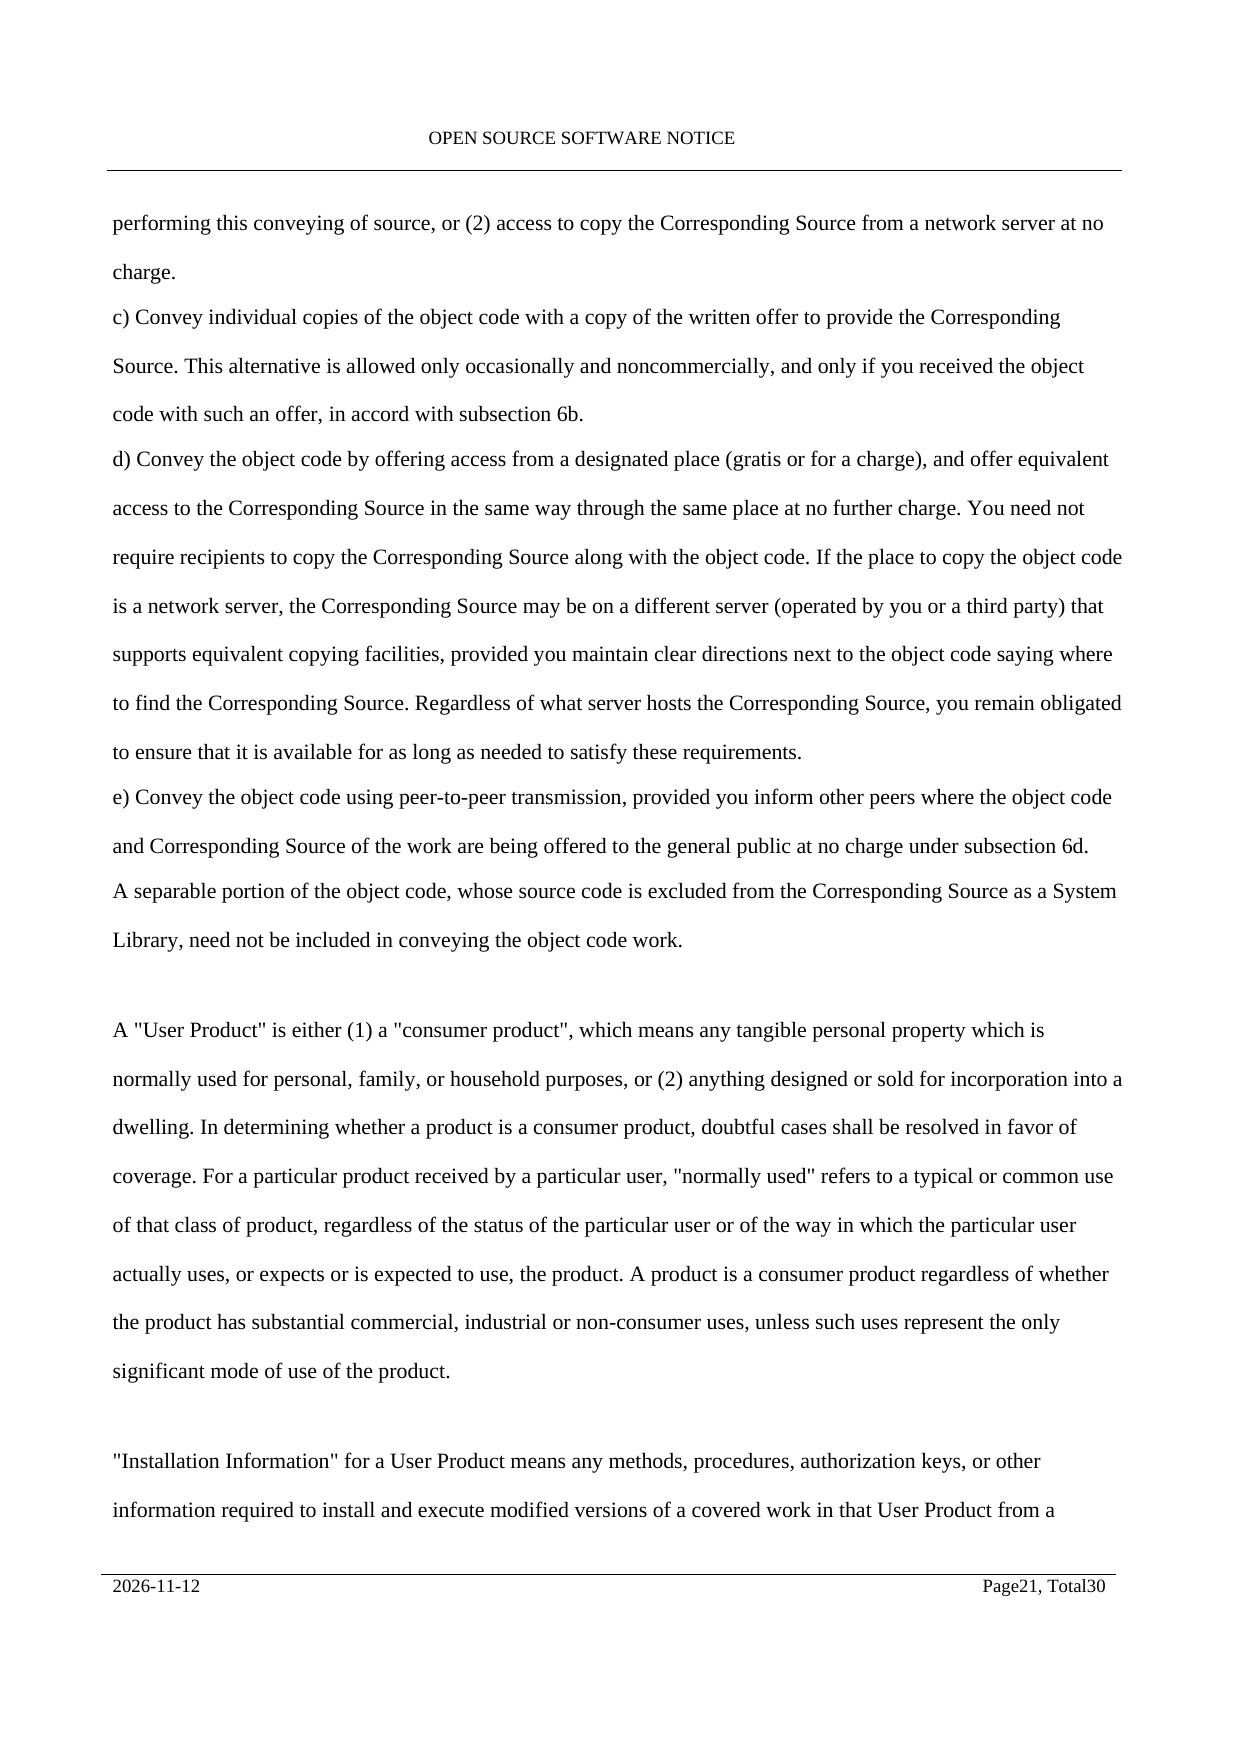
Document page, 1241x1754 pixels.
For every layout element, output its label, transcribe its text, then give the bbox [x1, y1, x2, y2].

text d) Convey the object code by offering access from a designated place (gratis or for a charge), and offer equivalent access to the Corresponding Source in the same way through the same place at no further charge. You need not require recipients to copy the Corresponding Source along with the object code. If the place to copy the object code is a network server, the Corresponding Source may be on a different server (operated by you or a third party) that supports equivalent copying facilities, provided you maintain clear directions next to the object code saying where to find the Corresponding Source. Regardless of what server hosts the Corresponding Source, you remain obligated to ensure that it is available for as long as needed to satisfy these requirements. [112, 443, 1128, 768]
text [112, 1445, 1128, 1526]
text e) Convey the object code using peer-to-peer transmission, provided you inform other peers where the object code and Corresponding Source of the work are being offered to the general public at no charge under subsection 6d. [112, 780, 1128, 862]
text c) Convey individual copies of the object code with a copy of the written offer to provide the Corresponding Source. This alternative is allowed only occasionally and noncommercially, and only if you received the object code with such an offer, in accord with subsection 6b. [112, 300, 1128, 430]
text A "User Product" is either (1) a "consumer product", which means any tangible personal property which is normally used for personal, family, or household purposes, or (2) anything designed or sold for incorporation into a dwelling. In determining whether a product is a consumer product, doubtful cases shall be resolved in favor of coverage. For a particular product received by a particular user, "normally used" refers to a typical or common use of that class of product, regardless of the status of the particular user or of the way in which the particular user actually uses, or expects or is expected to use, the product. A product is a consumer product regardless of whether the product has substantial commercial, industrial or non-consumer uses, unless such uses represent the only significant mode of use of the product. [112, 1013, 1128, 1387]
text A separable portion of the object code, whose source code is excluded from the Corresponding Source as a System Library, need not be included in conveying the object code work. [112, 874, 1128, 956]
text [112, 206, 1128, 288]
